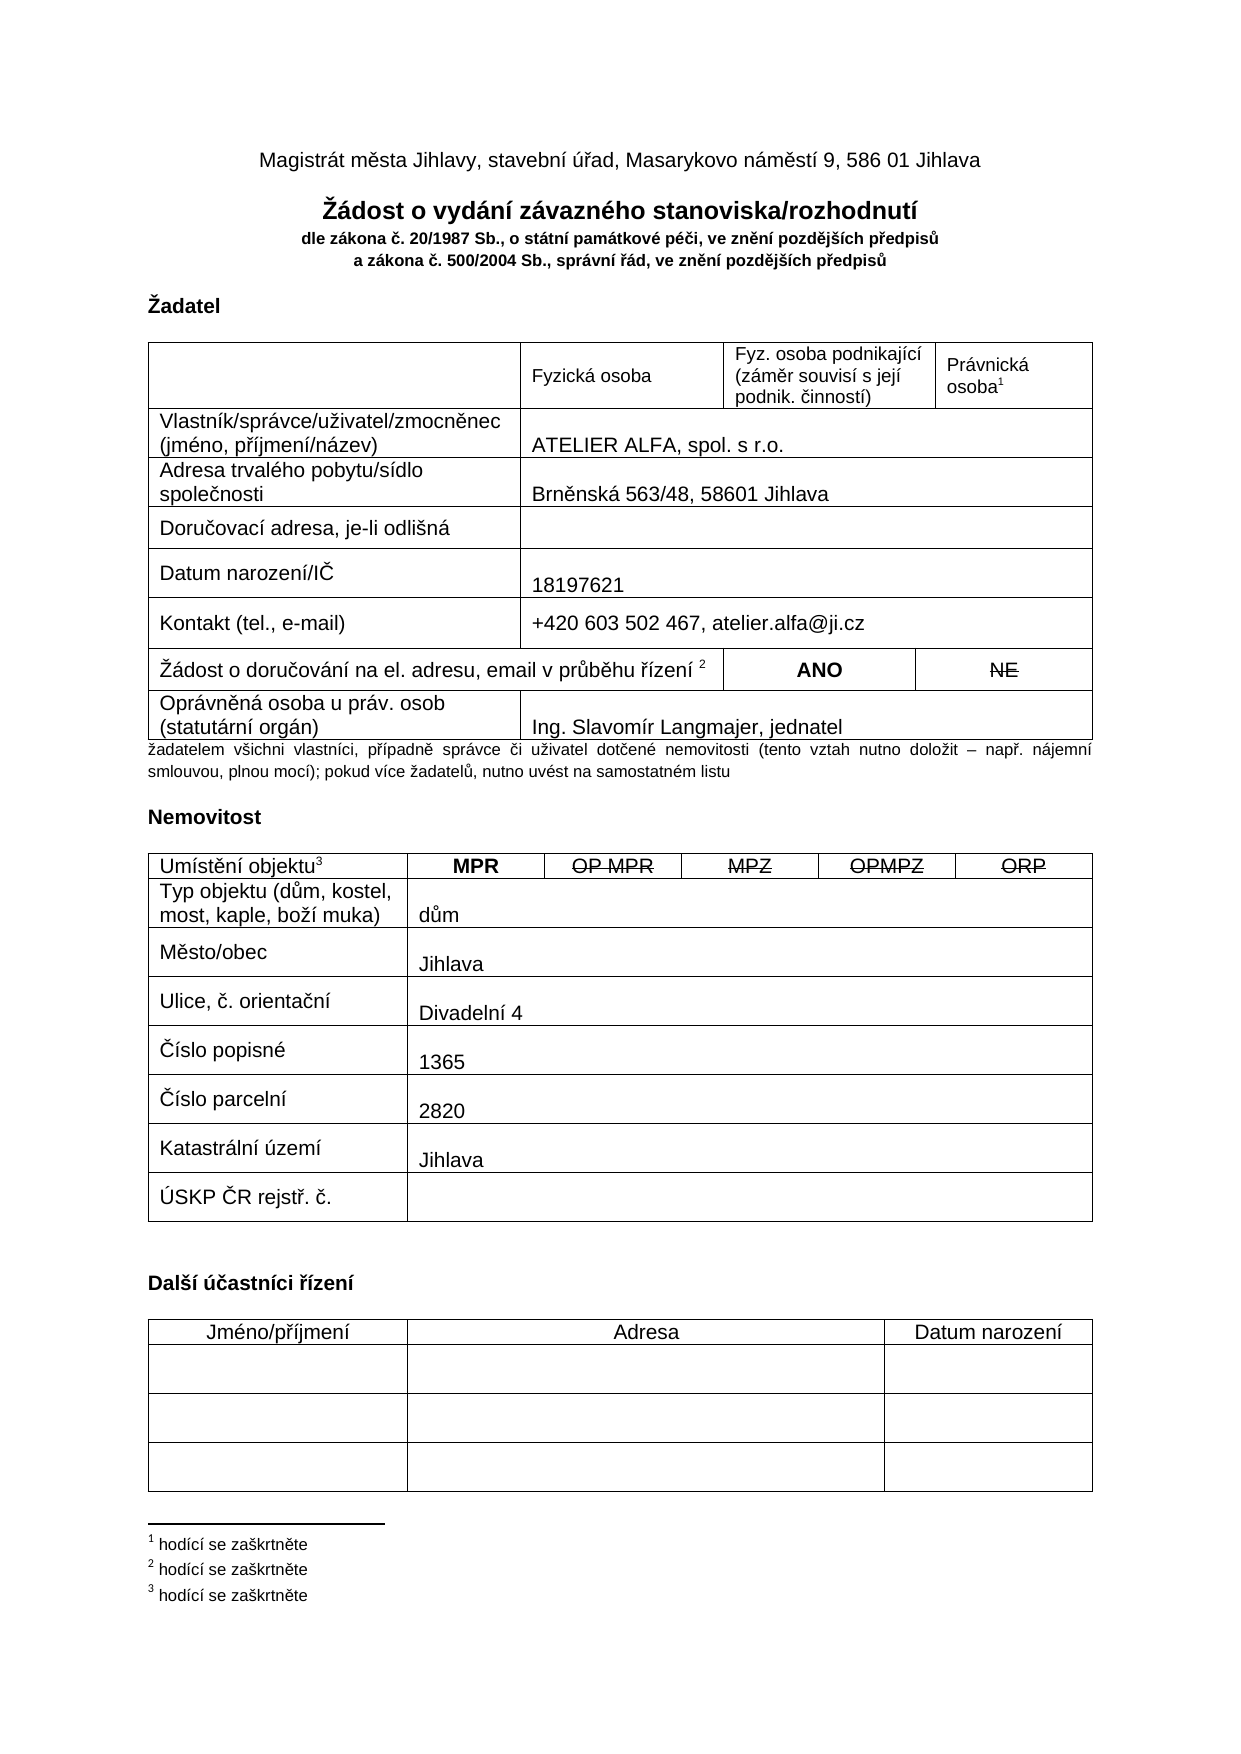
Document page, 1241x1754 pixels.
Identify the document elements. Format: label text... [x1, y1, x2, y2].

table_cell Typ objektu (dům, kostel, most, kaple, boží muka) [149, 879, 407, 927]
table_cell ANO [724, 649, 915, 690]
table_cell [149, 1345, 407, 1393]
text dle zákona č. 20/1987 Sb., o státní památkové péči, ve znění pozdějších předpisů [148, 229, 1093, 248]
table_cell Divadelní 4 [408, 977, 1092, 1025]
table_cell Ulice, č. orientační [149, 977, 407, 1025]
table_cell Adresa trvalého pobytu/sídlo společnosti [149, 458, 520, 506]
text žadatelem všichni vlastníci, případně správce či uživatel dotčené nemovitosti (tento vztah nutno doložit – např. nájemní smlouvou, plnou mocí); pokud více žadatelů, nutno uvést na samostatném listu [148, 740, 1093, 781]
table_cell dům [408, 879, 1092, 927]
table_cell [408, 1394, 884, 1442]
table_cell [885, 1345, 1092, 1393]
table_cell Číslo popisné [149, 1026, 407, 1074]
table_header [149, 343, 520, 408]
table_header Umístění objektu [149, 854, 407, 878]
table_header Datum narození [885, 1320, 1092, 1344]
text Magistrát města Jihlavy, stavební úřad, Masarykovo náměstí 9, 586 01 Jihlava [148, 148, 1093, 172]
table_cell [149, 1394, 407, 1442]
table_cell Datum narození/IČ [149, 549, 520, 597]
table_cell [521, 507, 1092, 548]
table_cell Město/obec [149, 928, 407, 976]
text Žadatel [148, 294, 1093, 318]
table_header OPMPZ [819, 854, 955, 878]
table_cell 18197621 [521, 549, 1092, 597]
table_header MPR [408, 854, 544, 878]
table_header Jméno/příjmení [149, 1320, 407, 1344]
text Žádost o vydání závazného stanoviska/rozhodnutí [148, 196, 1093, 225]
table_cell Ing. Slavomír Langmajer, jednatel [521, 691, 1092, 739]
table_cell ATELIER ALFA, spol. s r.o. [521, 409, 1092, 457]
table_cell Jihlava [408, 928, 1092, 976]
table_cell Katastrální území [149, 1124, 407, 1172]
table_header ORP [956, 854, 1092, 878]
table_header Právnická osoba [936, 343, 1092, 408]
table_header Fyzická osoba [521, 343, 723, 408]
table_cell Žádost o doručování na el. adresu, email v průběhu řízení [149, 649, 723, 690]
text Nemovitost [148, 805, 1093, 829]
table_cell ÚSKP ČR rejstř. č. [149, 1173, 407, 1221]
table_cell [408, 1345, 884, 1393]
table_cell 2820 [408, 1075, 1092, 1123]
table_cell [408, 1173, 1092, 1221]
table_cell Jihlava [408, 1124, 1092, 1172]
table_cell +420 603 502 467, atelier.alfa@ji.cz [521, 598, 1092, 648]
table_cell 1365 [408, 1026, 1092, 1074]
table_cell [408, 1443, 884, 1491]
text Další účastníci řízení [148, 1270, 1093, 1294]
table_cell Vlastník/správce/uživatel/zmocněnec (jméno, příjmení/název) [149, 409, 520, 457]
table_cell [149, 1443, 407, 1491]
table_cell Brněnská 563/48, 58601 Jihlava [521, 458, 1092, 506]
table_header OP MPR [545, 854, 681, 878]
table_cell Číslo parcelní [149, 1075, 407, 1123]
table_cell [885, 1394, 1092, 1442]
table_header MPZ [682, 854, 818, 878]
table_cell Kontakt (tel., e-mail) [149, 598, 520, 648]
table_cell Doručovací adresa, je-li odlišná [149, 507, 520, 548]
table_cell [885, 1443, 1092, 1491]
table_header Fyz. osoba podnikající (záměr souvisí s její podnik. činností) [724, 343, 935, 408]
table_cell Oprávněná osoba u práv. osob (statutární orgán) [149, 691, 520, 739]
table_header Adresa [408, 1320, 884, 1344]
table_cell NE [916, 649, 1092, 690]
text a zákona č. 500/2004 Sb., správní řád, ve znění pozdějších předpisů [148, 251, 1093, 270]
